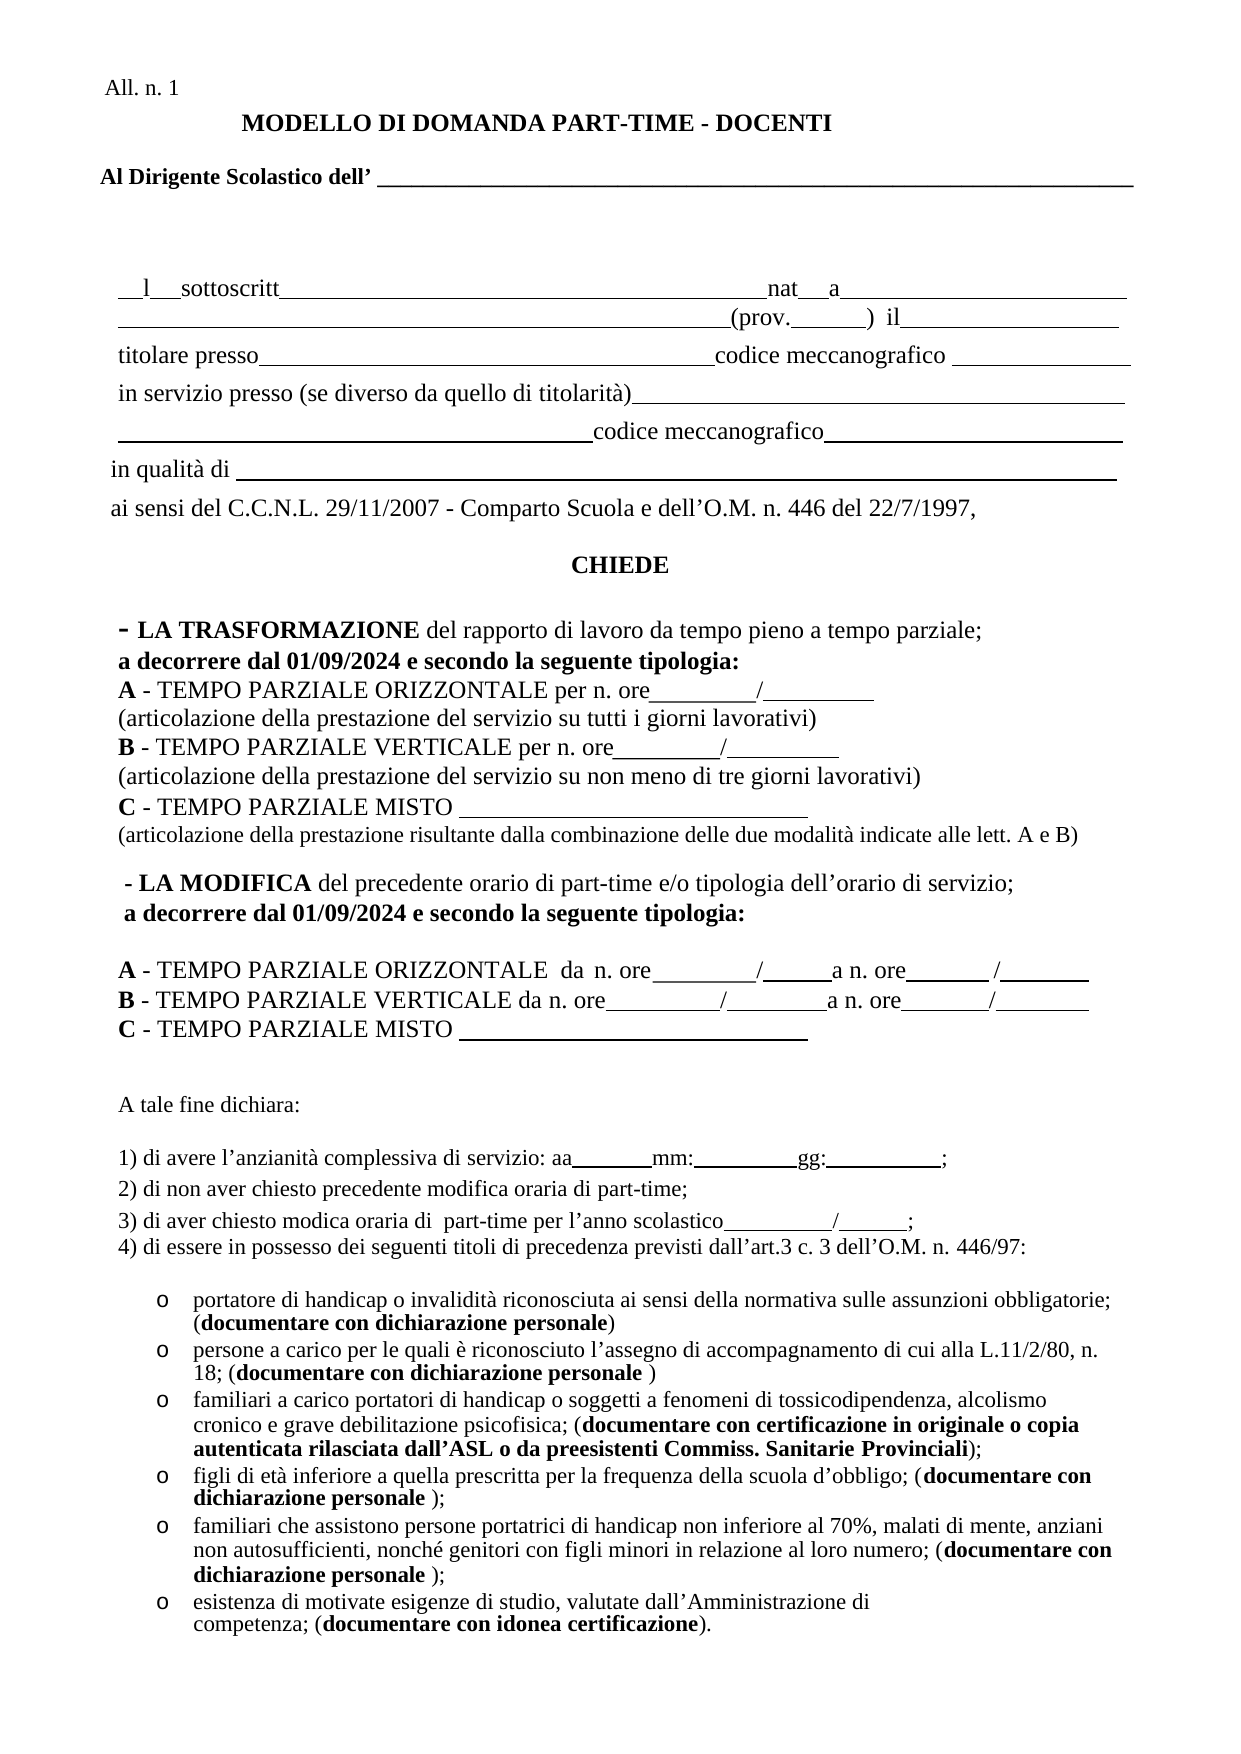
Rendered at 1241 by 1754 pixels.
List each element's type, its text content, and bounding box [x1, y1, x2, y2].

text (articolazione della prestazione del servizio su tutti i giorni lavorativi) [118, 704, 1140, 732]
text codice meccanografico in qualità di ai sensi del C.C.N.L. 29/11/2007 - Comparto Scuola e dell’O.M. n. 446 del 22/7/1997, [110, 416, 1125, 521]
text (prov. ) il titolare presso codice meccanografico in servizio presso (se diverso da quello di titolarità) [118, 302, 1129, 407]
list di essere in possesso dei seguenti titoli di precedenza previsti dall’art.3 c. 3 dell’O.M. n. 446/97: [118, 1233, 1140, 1259]
list portatore di handicap o invalidità riconosciuta ai sensi della normativa sulle assunzioni obbligatorie; (documentare con dichiarazione personale) [156, 1288, 1113, 1335]
subtitle - LA MODIFICA del precedente orario di part-time e/o tipologia dell’orario di servizio; [124, 868, 1140, 897]
text B - TEMPO PARZIALE VERTICALE per n. ore / [118, 732, 1140, 761]
list esistenza di motivate esigenze di studio, valutate dall’Amministrazione di competenza; (documentare con idonea certificazione). [156, 1590, 989, 1637]
list di non aver chiesto precedente modifica oraria di part-time; [118, 1175, 1140, 1201]
text a decorrere dal 01/09/2024 e secondo la seguente tipologia: [124, 898, 1140, 926]
text CHIEDE [484, 551, 756, 579]
text A tale fine dichiara: [118, 1091, 1140, 1117]
subtitle Al Dirigente Scolastico dell’ __________________________________________________________________ [100, 164, 1140, 190]
text o persone a carico per le quali è riconosciuto l’assegno di accompagnamento di cui alla L.11/2/80, n. 18; (documentare con dichiarazione personale ) [156, 1339, 1100, 1385]
subtitle MODELLO DI DOMANDA PART-TIME - DOCENTI [241, 108, 1140, 137]
list familiari che assistono persone portatrici di handicap non inferiore al 70%, malati di mente, anziani non autosufficienti, nonché genitori con figli minori in relazione al loro numero; (documentare con dichiarazione personale ); [156, 1513, 1113, 1587]
list figli di età inferiore a quella prescritta per la frequenza della scuola d’obbligo; (documentare con dichiarazione personale ); [156, 1464, 1093, 1511]
text (articolazione della prestazione risultante dalla combinazione delle due modalità indicate alle lett. A e B) [118, 821, 1140, 847]
text (articolazione della prestazione del servizio su non meno di tre giorni lavorativi) [118, 761, 1140, 789]
list di aver chiesto modica oraria di part-time per l’anno scolastico / ; [118, 1207, 1140, 1233]
subtitle A - TEMPO PARZIALE ORIZZONTALE per n. ore / [118, 676, 1140, 704]
text - LA TRASFORMAZIONE del rapporto di lavoro da tempo pieno a tempo parziale; [118, 608, 1140, 646]
list familiari a carico portatori di handicap o soggetti a fenomeni di tossicodipendenza, alcolismo cronico e grave debilitazione psicofisica; (documentare con certificazione in originale o copia autenticata rilasciata dall’ASL o da preesistenti Commiss. Sanitarie Provinciali); [156, 1387, 1081, 1461]
list di avere l’anzianità complessiva di servizio: aa mm: gg: ; [118, 1144, 1140, 1170]
text l sottoscritt nat a [118, 273, 1140, 302]
subtitle a decorrere dal 01/09/2024 e secondo la seguente tipologia: [118, 647, 1140, 676]
text C - TEMPO PARZIALE MISTO [118, 792, 1140, 821]
text A - TEMPO PARZIALE ORIZZONTALE da n. ore / a n. ore / B - TEMPO PARZIALE VERTICALE da n. ore / a n. ore / C - TEMPO PARZIALE MISTO [118, 955, 1094, 1043]
